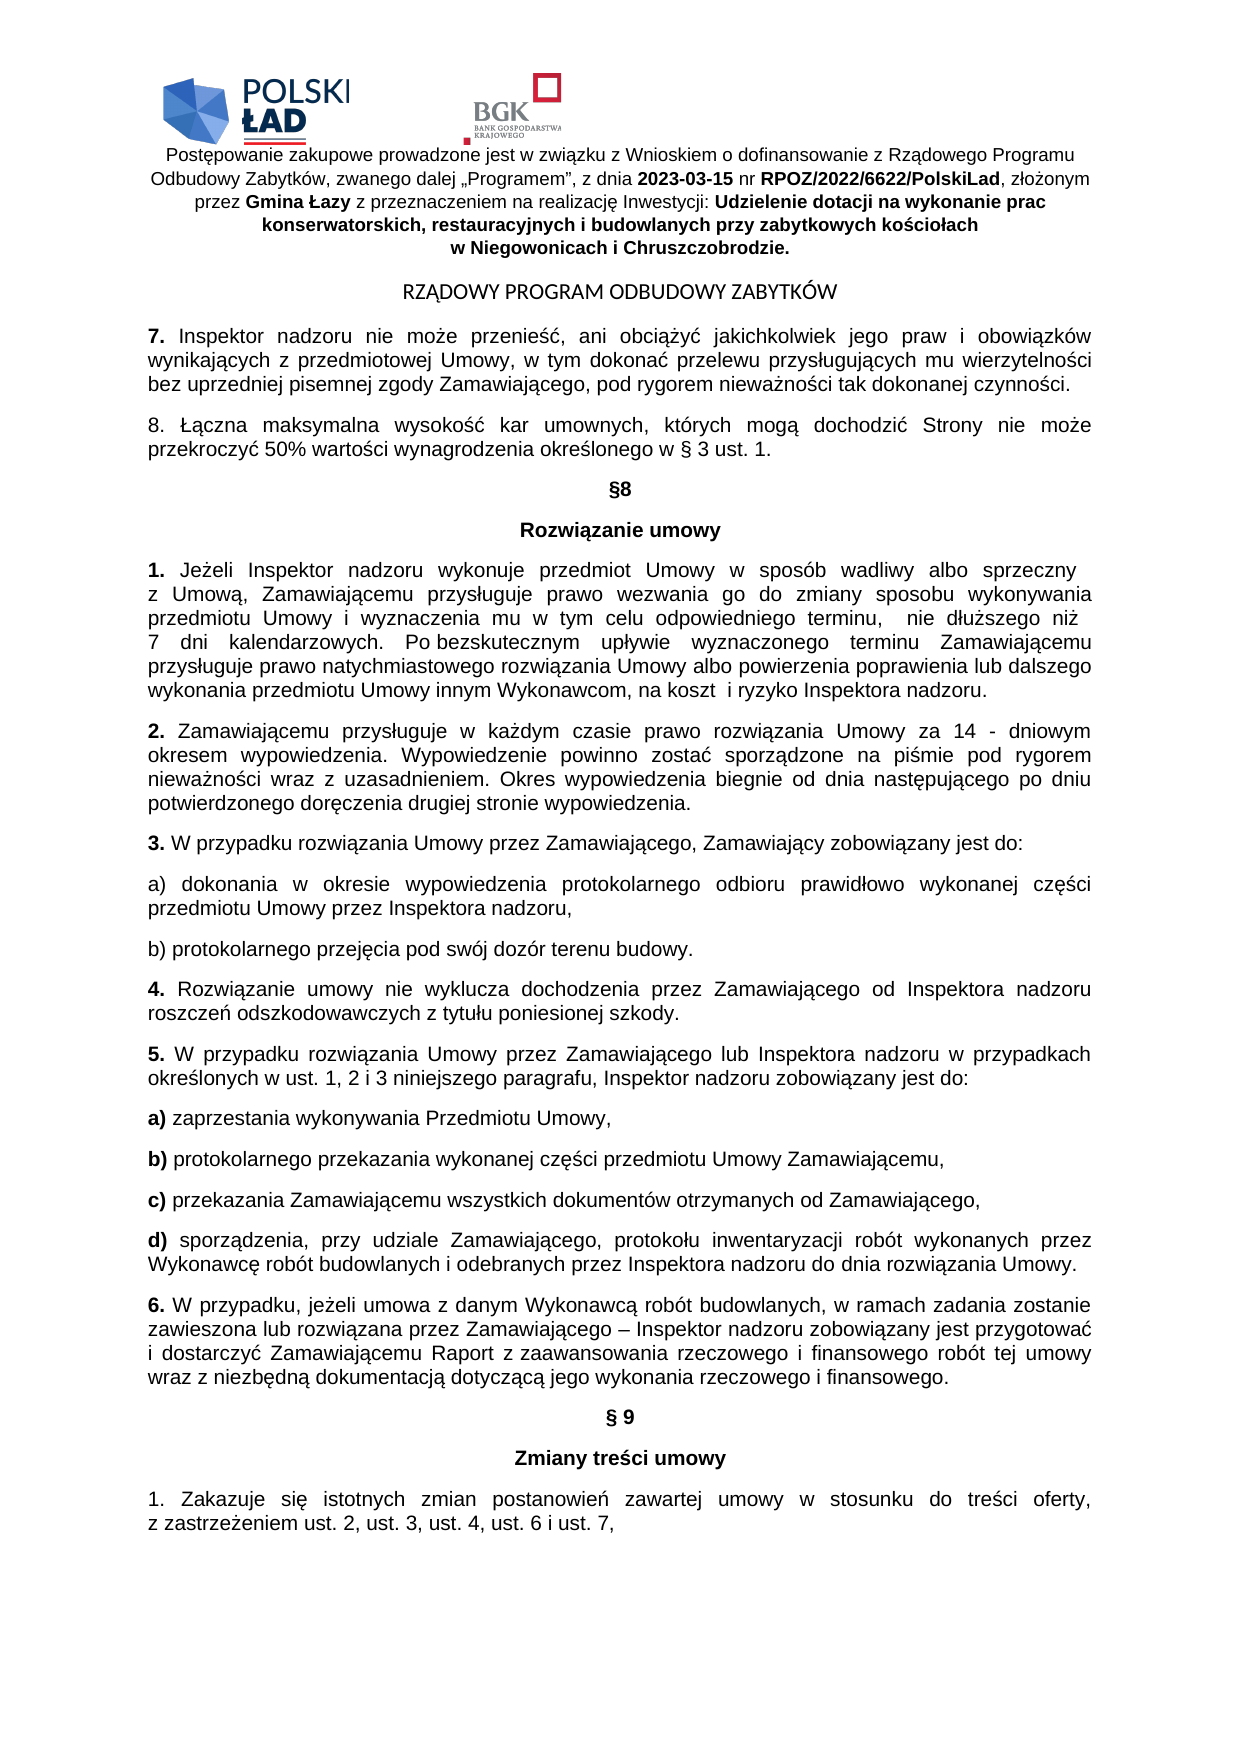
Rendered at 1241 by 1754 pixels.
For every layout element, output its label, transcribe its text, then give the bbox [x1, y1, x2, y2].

text b) protokolarnego przekazania wykonanej części przedmiotu Umowy Zamawiającemu, [148, 1147, 1093, 1171]
text a) dokonania w okresie wypowiedzenia protokolarnego odbioru prawidłowo wykonanej części przedmiotu Umowy przez Inspektora nadzoru, [148, 872, 1093, 920]
text 6. W przypadku, jeżeli umowa z danym Wykonawcą robót budowlanych, w ramach zadania zostanie zawieszona lub rozwiązana przez Zamawiającego – Inspektor nadzoru zobowiązany jest przygotować i dostarczyć Zamawiającemu Raport z zaawansowania rzeczowego i finansowego robót tej umowy wraz z niezbędną dokumentacją dotyczącą jego wykonania rzeczowego i finansowego. [148, 1293, 1093, 1388]
text a) zaprzestania wykonywania Przedmiotu Umowy, [148, 1106, 1093, 1130]
text 1. Zakazuje się istotnych zmian postanowień zawartej umowy w stosunku do treści oferty, z zastrzeżeniem ust. 2, ust. 3, ust. 4, ust. 6 i ust. 7, [148, 1486, 1093, 1534]
text 1. Jeżeli Inspektor nadzoru wykonuje przedmiot Umowy w sposób wadliwy albo sprzeczny z Umową, Zamawiającemu przysługuje prawo wezwania go do zmiany sposobu wykonywania przedmiotu Umowy i wyznaczenia mu w tym celu odpowiedniego terminu, nie dłuższego niż 7 dni kalendarzowych. Po bezskutecznym upływie wyznaczonego terminu Zamawiającemu przysługuje prawo natychmiastowego rozwiązania Umowy albo powierzenia poprawienia lub dalszego wykonania przedmiotu Umowy innym Wykonawcom, na koszt i ryzyko Inspektora nadzoru. [148, 558, 1093, 702]
text Zmiany treści umowy [148, 1446, 1093, 1470]
text d) sporządzenia, przy udziale Zamawiającego, protokołu inwentaryzacji robót wykonanych przez Wykonawcę robót budowlanych i odebranych przez Inspektora nadzoru do dnia rozwiązania Umowy. [148, 1228, 1093, 1276]
picture [463, 73, 562, 145]
text 5. W przypadku rozwiązania Umowy przez Zamawiającego lub Inspektora nadzoru w przypadkach określonych w ust. 1, 2 i 3 niniejszego paragrafu, Inspektor nadzoru zobowiązany jest do: [148, 1042, 1093, 1089]
text Rozwiązanie umowy [148, 518, 1093, 542]
text b) protokolarnego przejęcia pod swój dozór terenu budowy. [148, 936, 1093, 960]
text 4. Rozwiązanie umowy nie wyklucza dochodzenia przez Zamawiającego od Inspektora nadzoru roszczeń odszkodowawczych z tytułu poniesionej szkody. [148, 977, 1093, 1025]
text 2. Zamawiającemu przysługuje w każdym czasie prawo rozwiązania Umowy za 14 - dniowym okresem wypowiedzenia. Wypowiedzenie powinno zostać sporządzone na piśmie pod rygorem nieważności wraz z uzasadnieniem. Okres wypowiedzenia biegnie od dnia następującego po dniu potwierdzonego doręczenia drugiej stronie wypowiedzenia. [148, 719, 1093, 814]
text c) przekazania Zamawiającemu wszystkich dokumentów otrzymanych od Zamawiającego, [148, 1187, 1093, 1211]
picture [163, 78, 349, 145]
text § 9 [148, 1405, 1093, 1429]
text 8. Łączna maksymalna wysokość kar umownych, których mogą dochodzić Strony nie może przekroczyć 50% wartości wynagrodzenia określonego w § 3 ust. 1. [148, 412, 1093, 460]
text 7. Inspektor nadzoru nie może przenieść, ani obciążyć jakichkolwiek jego praw i obowiązków wynikających z przedmiotowej Umowy, w tym dokonać przelewu przysługujących mu wierzytelności bez uprzedniej pisemnej zgody Zamawiającego, pod rygorem nieważności tak dokonanej czynności. [148, 324, 1093, 396]
text 3. W przypadku rozwiązania Umowy przez Zamawiającego, Zamawiający zobowiązany jest do: [148, 831, 1093, 855]
text §8 [148, 477, 1093, 501]
